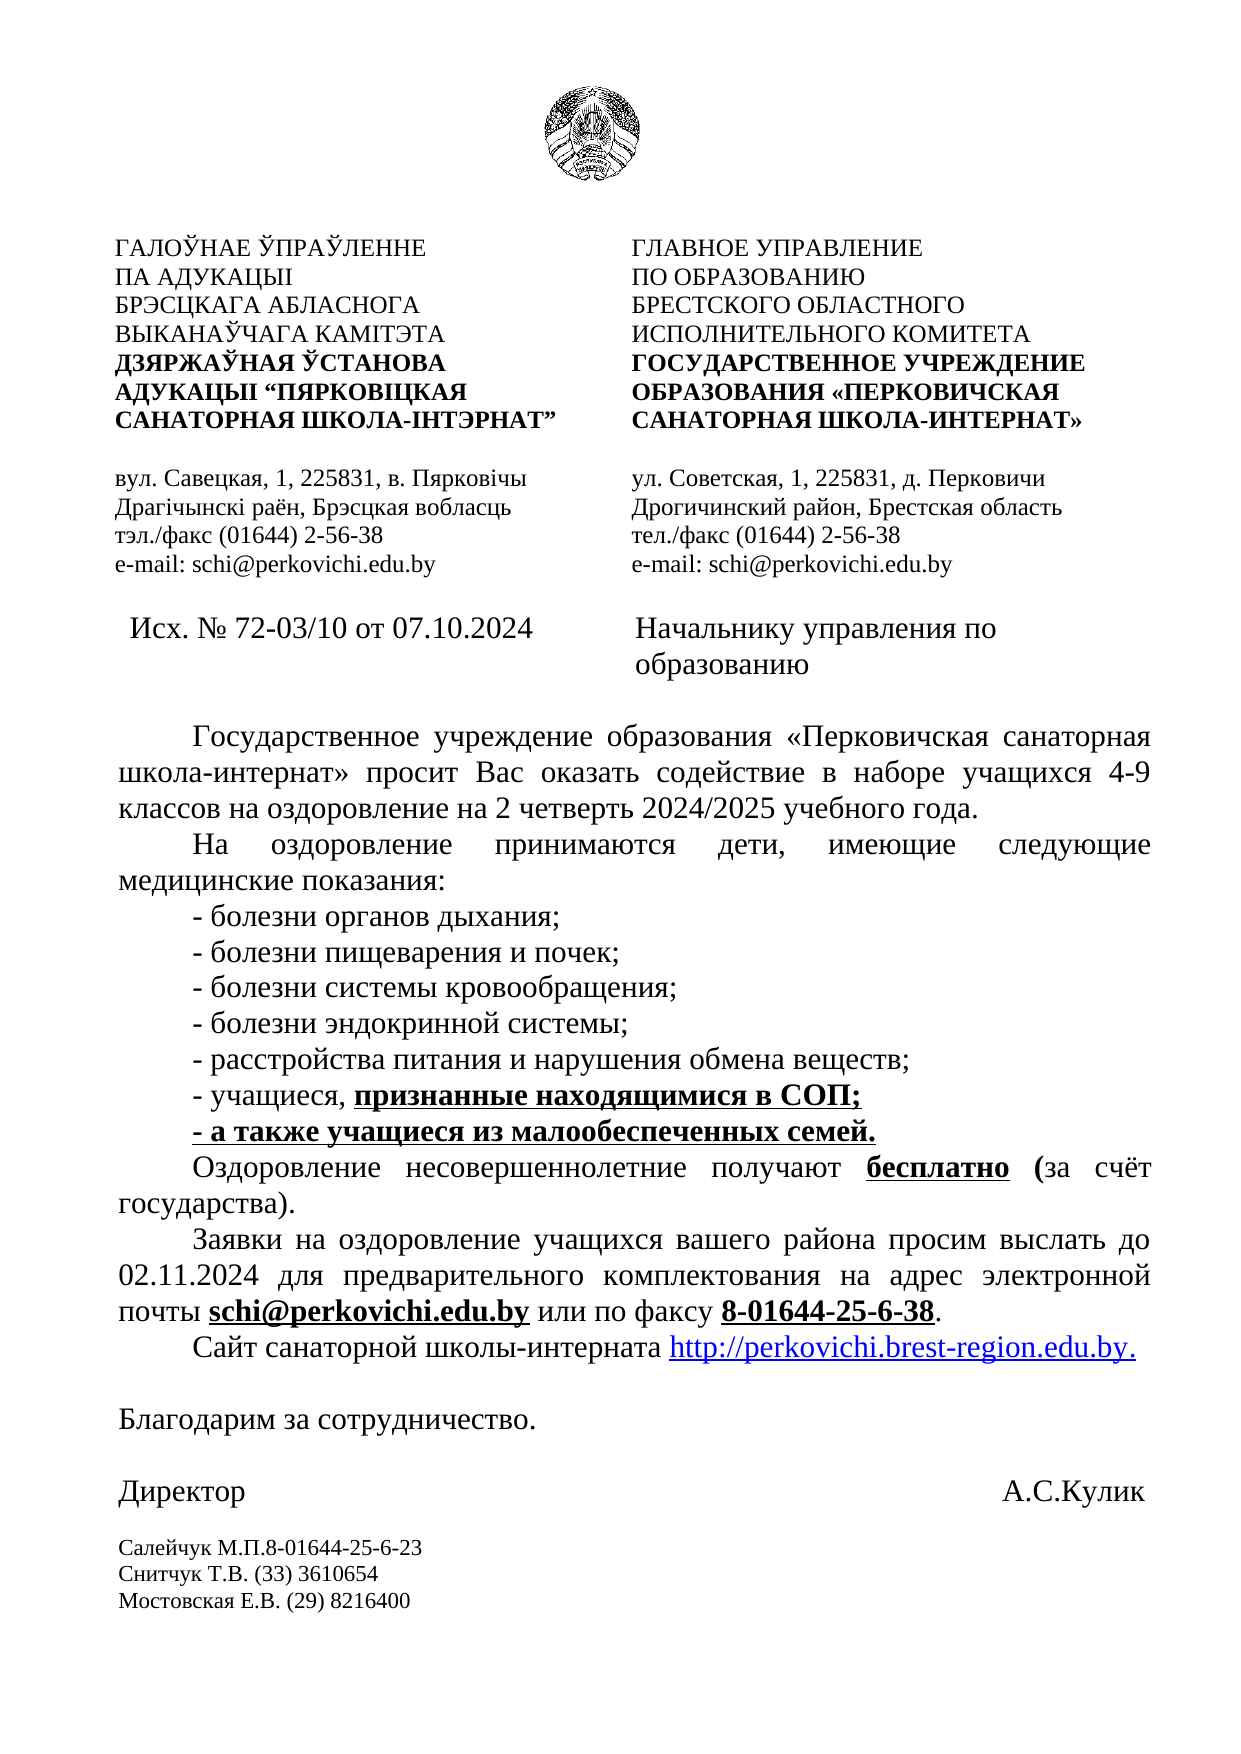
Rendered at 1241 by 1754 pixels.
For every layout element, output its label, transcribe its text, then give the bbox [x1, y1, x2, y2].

table_cell вул. Савецкая, 1, 225831, в. Пярковічы Драгічынскі раён, Брэсцкая вобласць тэл./факс (01644) 2-56-38 е-mail: schi@perkovichi.edu.by [103, 434, 620, 581]
text Благодарим за сотрудничество. [118, 1400, 1152, 1436]
text - расстройства питания и нарушения обмена веществ; [118, 1041, 1152, 1077]
text - болезни эндокринной системы; [118, 1005, 1152, 1041]
text - учащиеся, признанные находящимися в СОП; [118, 1077, 1152, 1112]
text Снитчук Т.В. (33) 3610654 [118, 1561, 1152, 1587]
text Мостовская Е.В. (29) 8216400 [118, 1587, 1152, 1613]
table_cell ул. Советская, 1, 225831, д. Перковичи Дрогичинский район, Брестская область тел./факс (01644) 2-56-38 е-mail: schi@perkovichi.edu.by [620, 434, 1181, 581]
text Заявки на оздоровление учащихся вашего района просим выслать до 02.11.2024 для предварительного комплектования на адрес электронной почты schi@perkovichi.edu.by или по факсу 8-01644-25-6-38. [118, 1220, 1152, 1328]
text - болезни органов дыхания; [118, 897, 1152, 933]
table_header [591, 609, 1163, 681]
table_header ГАЛОЎНАЕ ЎПРАЎЛЕННЕ ПА АДУКАЦЫI БРЭСЦКАГА АБЛАСНОГА ВЫКАНАЎЧАГА КАМIТЭТА ДЗЯРЖАЎНАЯ ЎСТАНОВА АДУКАЦЫІ “ПЯРКОВІЦКАЯ САНАТОРНАЯ ШКОЛА-IНТЭРНАТ” [103, 233, 620, 434]
table_header Исх. № 72-03/10 от 07.10.2024 [118, 609, 591, 681]
text - а также учащиеся из малообеспеченных семей. [118, 1112, 1152, 1148]
text Оздоровление несовершеннолетние получают бесплатно (за счёт государства). [118, 1148, 1152, 1220]
text Директор А.С.Кулик [118, 1472, 1152, 1508]
text На оздоровление принимаются дети, имеющие следующие медицинские показания: [118, 825, 1152, 897]
text - болезни пищеварения и почек; [118, 933, 1152, 969]
text - болезни системы кровообращения; [118, 969, 1152, 1005]
picture [540, 80, 643, 183]
text Сайт санаторной школы-интерната http://perkovichi.brest-region.edu.by. [118, 1328, 1152, 1364]
table_header ГЛАВНОЕ УПРАВЛЕНИЕ ПО ОБРАЗОВАНИЮ БРЕСТСКОГО ОБЛАСТНОГО ИСПОЛНИТЕЛЬНОГО КОМИТЕТА ГОСУДАРСТВЕННОЕ УЧРЕЖДЕНИЕ ОБРАЗОВАНИЯ «ПЕРКОВИЧСКАЯ САНАТОРНАЯ ШКОЛА-ИНТЕРНАТ» [620, 233, 1181, 434]
text Салейчук М.П.8-01644-25-6-23 [118, 1534, 1152, 1561]
text Государственное учреждение образования «Перковичская санаторная школа-интернат» просит Вас оказать содействие в наборе учащихся 4-9 классов на оздоровление на 2 четверть 2024/2025 учебного года. [118, 717, 1152, 825]
